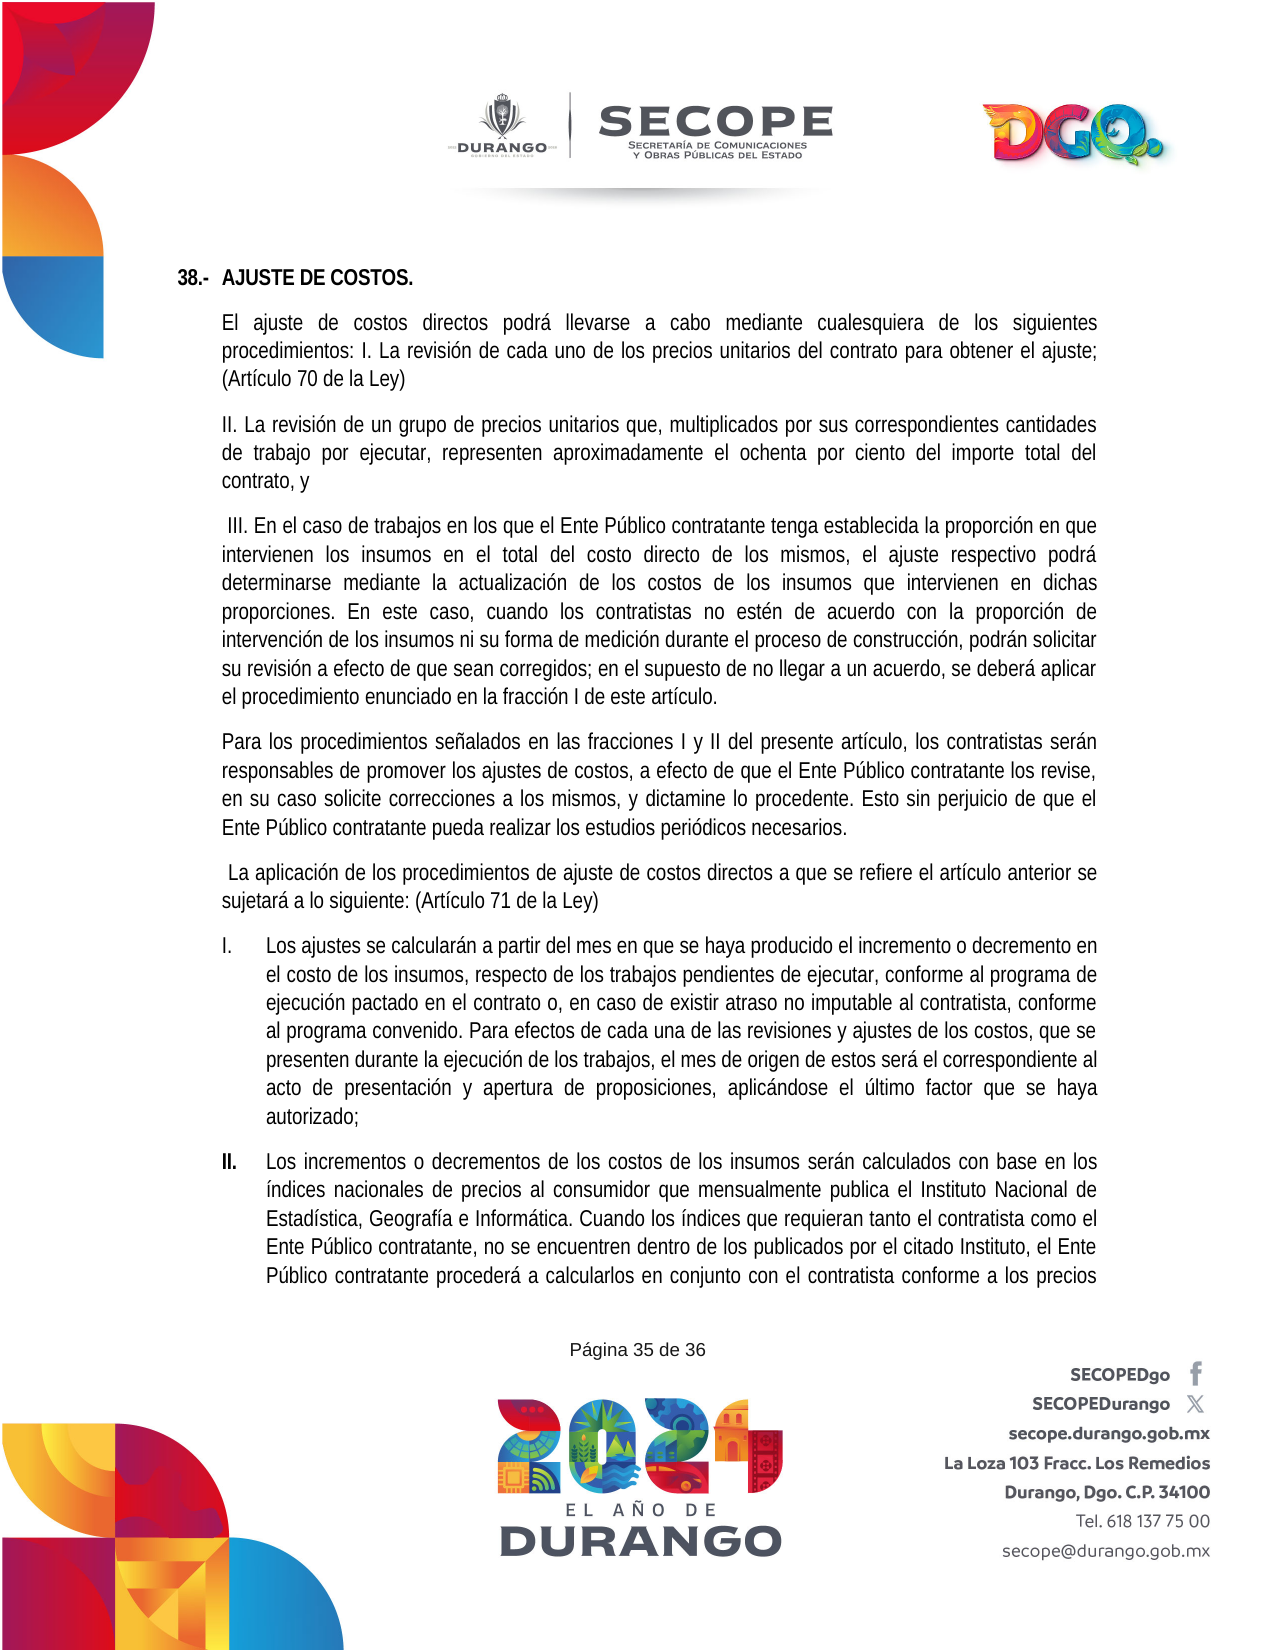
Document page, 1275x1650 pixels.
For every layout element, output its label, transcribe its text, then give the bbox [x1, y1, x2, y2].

text El ajuste de costos directos podrá llevarse a cabo mediante cualesquiera de los siguientes procedimientos: I. La revisión de cada uno de los precios unitarios del contrato para obtener el ajuste; (Artículo 70 de la Ley) [222, 308, 1098, 392]
text III. En el caso de trabajos en los que el Ente Público contratante tenga establecida la proporción en que intervienen los insumos en el total del costo directo de los mismos, el ajuste respectivo podrá determinarse mediante la actualización de los costos de los insumos que intervienen en dichas proporciones. En este caso, cuando los contratistas no estén de acuerdo con la proporción de intervención de los insumos ni su forma de medición durante el proceso de construcción, podrán solicitar su revisión a efecto de que sean corregidos; en el supuesto de no llegar a un acuerdo, se deberá aplicar el procedimiento enunciado en la fracción I de este artículo. [222, 512, 1098, 709]
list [222, 1148, 1098, 1288]
text 38.- AJUSTE DE COSTOS. [177, 263, 1098, 290]
text La aplicación de los procedimientos de ajuste de costos directos a que se refiere el artículo anterior se sujetará a lo siguiente: (Artículo 71 de la Ley) [222, 859, 1098, 913]
text II. La revisión de un grupo de precios unitarios que, multiplicados por sus correspondientes cantidades de trabajo por ejecutar, representen aproximadamente el ochenta por ciento del importe total del contrato, y [222, 411, 1098, 494]
list Los ajustes se calcularán a partir del mes en que se haya producido el incremento o decremento en el costo de los insumos, respecto de los trabajos pendientes de ejecutar, conforme al programa de ejecución pactado en el contrato o, en caso de existir atraso no imputable al contratista, conforme al programa convenido. Para efectos de cada una de las revisiones y ajustes de los costos, que se presenten durante la ejecución de los trabajos, el mes de origen de estos será el correspondiente al acto de presentación y apertura de proposiciones, aplicándose el último factor que se haya autorizado; [222, 932, 1098, 1129]
text Para los procedimientos señalados en las fracciones I y II del presente artículo, los contratistas serán responsables de promover los ajustes de costos, a efecto de que el Ente Público contratante los revise, en su caso solicite correcciones a los mismos, y dictamine lo procedente. Esto sin perjuicio de que el Ente Público contratante pueda realizar los estudios periódicos necesarios. [222, 728, 1098, 840]
picture [2, 1, 1275, 1650]
